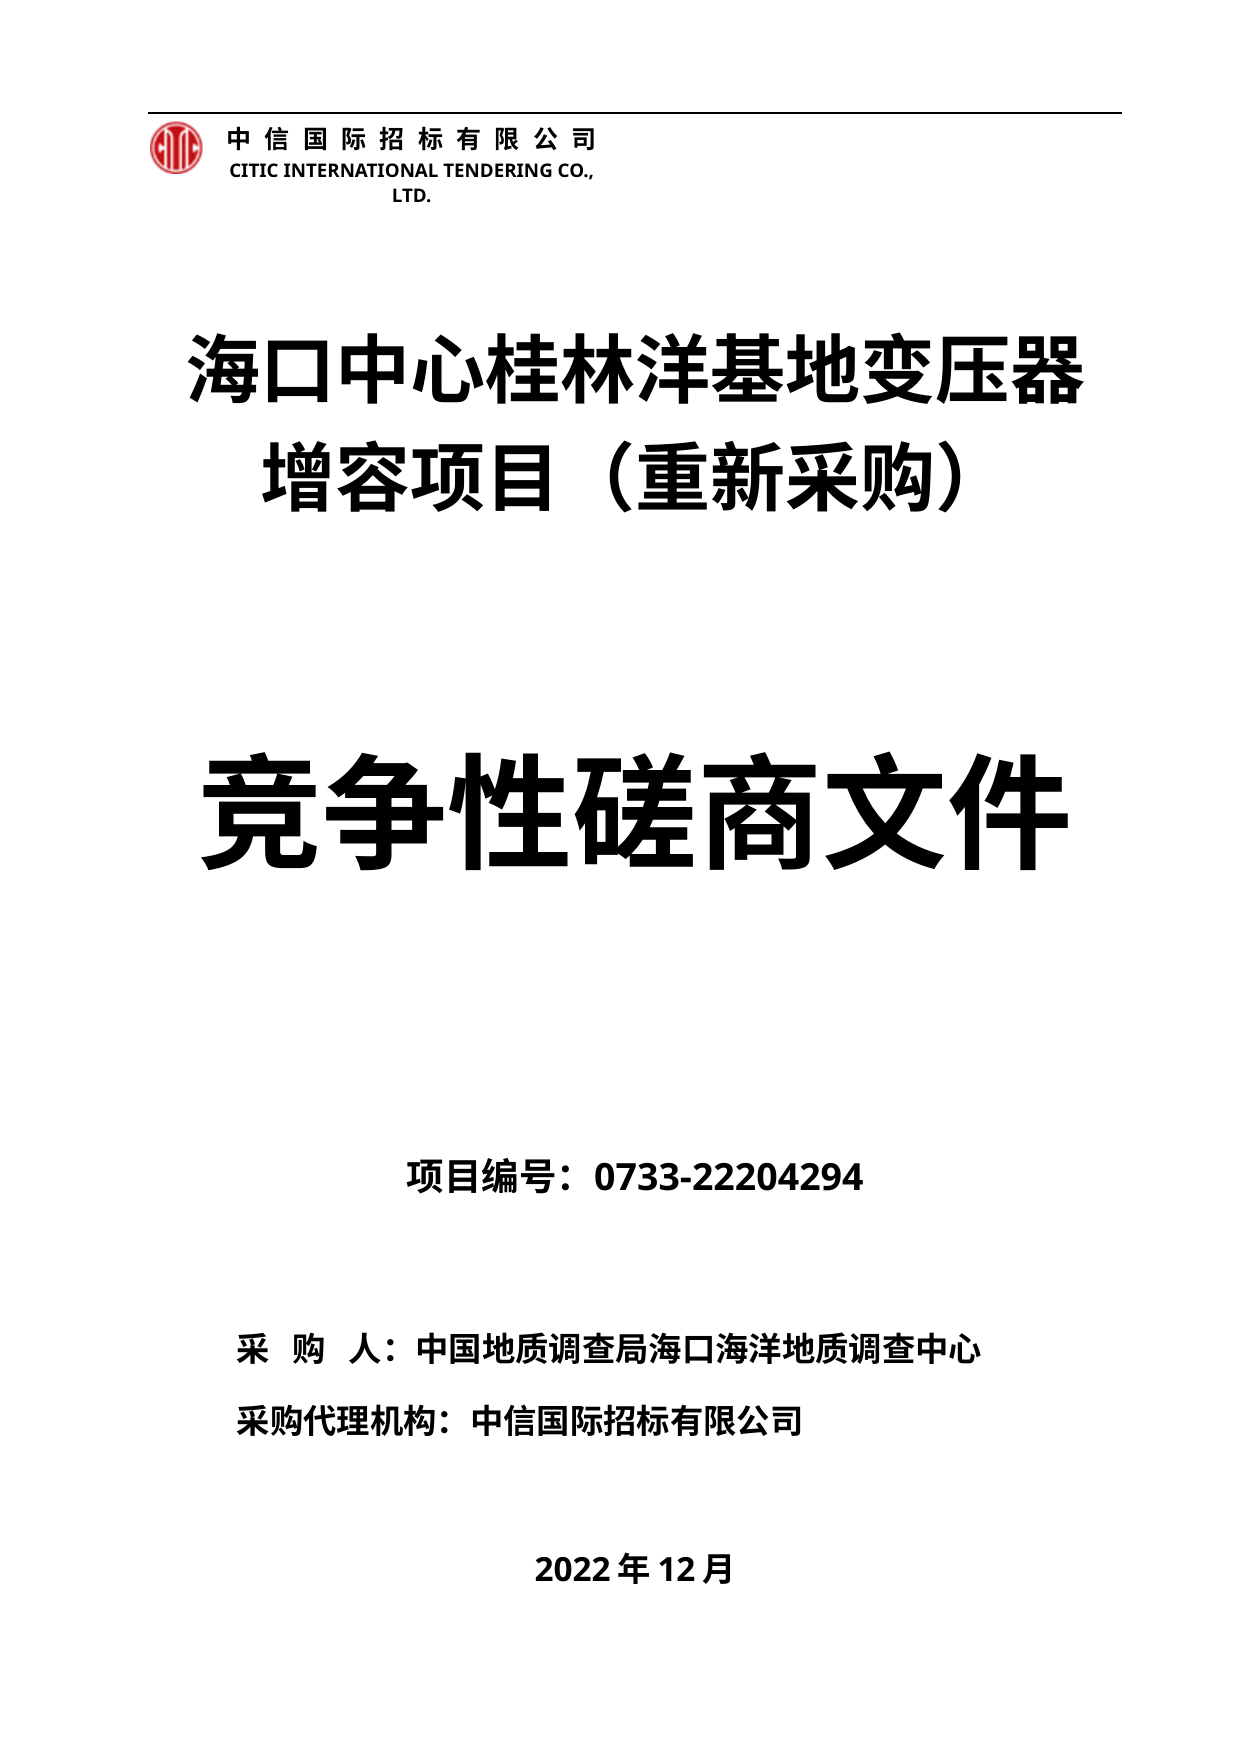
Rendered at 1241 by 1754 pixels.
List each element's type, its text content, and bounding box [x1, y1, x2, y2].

table_header 中信国际招标有限公司 [215, 118, 608, 157]
text 竞争性磋商文件 [148, 714, 1122, 895]
table_cell CITIC INTERNATIONAL TENDERING CO., LTD. [215, 157, 608, 208]
text 采购代理机构：中信国际招标有限公司 [148, 1395, 1122, 1443]
table_header [136, 118, 215, 208]
text 海口中心桂林洋基地变压器增容项目（重新采购） [148, 310, 1122, 527]
text 项目编号：0733-22204294 [148, 1147, 1122, 1202]
text 采 购 人：中国地质调查局海口海洋地质调查中心 [148, 1322, 1122, 1371]
picture [147, 118, 204, 176]
text 2022年12月 [148, 1542, 1122, 1591]
